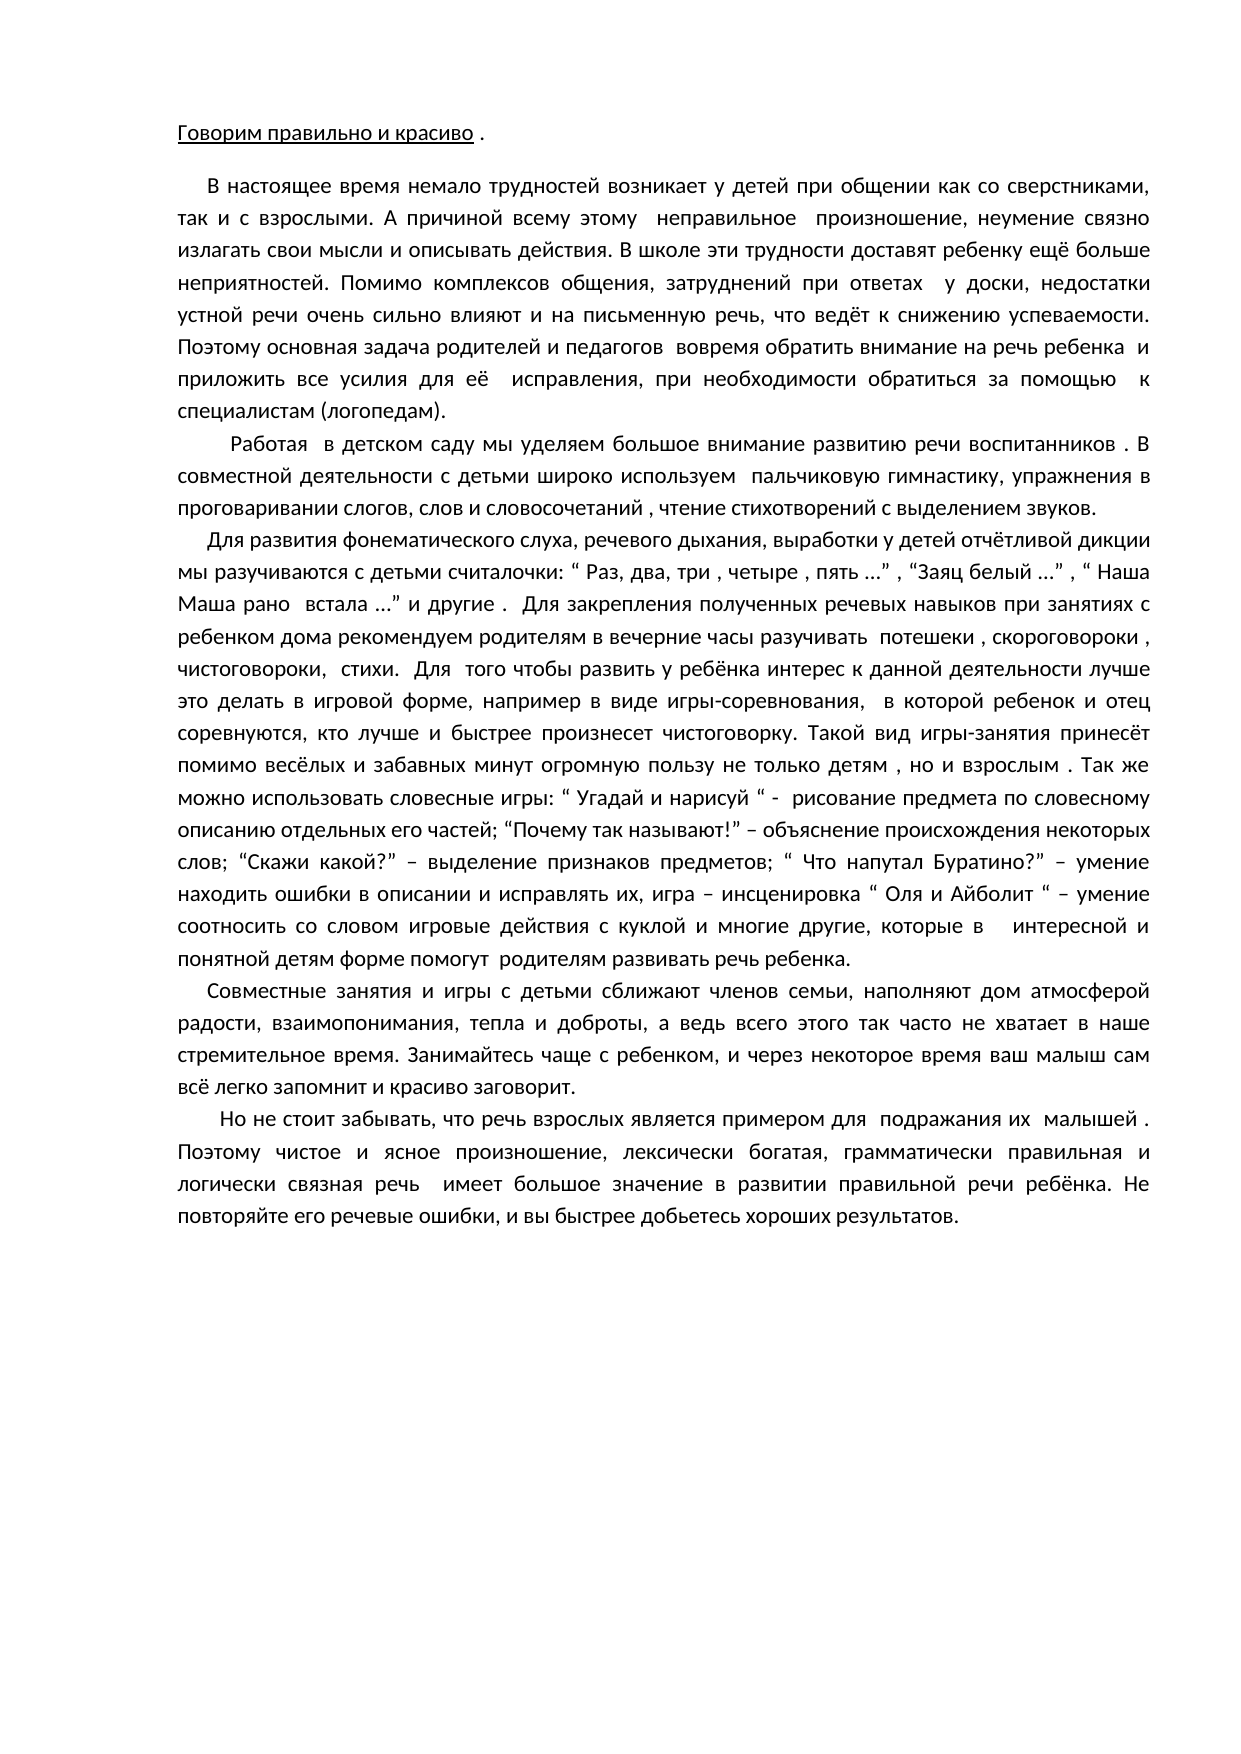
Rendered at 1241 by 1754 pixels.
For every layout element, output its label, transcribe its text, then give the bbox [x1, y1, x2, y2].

text В настоящее время немало трудностей возникает у детей при общении как со сверстниками, так и с взрослыми. А причиной всему этому неправильное произношение, неумение связно излагать свои мысли и описывать действия. В школе эти трудности доставят ребенку ещё больше неприятностей. Помимо комплексов общения, затруднений при ответах у доски, недостатки устной речи очень сильно влияют и на письменную речь, что ведёт к снижению успеваемости. Поэтому основная задача родителей и педагогов вовремя обратить внимание на речь ребенка и приложить все усилия для её исправления, при необходимости обратиться за помощью к специалистам (логопедам). [177, 171, 1152, 424]
text Работая в детском саду мы уделяем большое внимание развитию речи воспитанников . В совместной деятельности с детьми широко используем пальчиковую гимнастику, упражнения в проговаривании слогов, слов и словосочетаний , чтение стихотворений с выделением звуков. [177, 429, 1152, 521]
text Совместные занятия и игры с детьми сближают членов семьи, наполняют дом атмосферой радости, взаимопонимания, тепла и доброты, а ведь всего этого так часто не хватает в наше стремительное время. Занимайтесь чаще с ребенком, и через некоторое время ваш малыш сам всё легко запомнит и красиво заговорит. [177, 976, 1152, 1100]
text Для развития фонематического слуха, речевого дыхания, выработки у детей отчётливой дикции мы разучиваются с детьми считалочки: “ Раз, два, три , четыре , пять …” , “Заяц белый …” , “ Наша Маша рано встала …” и другие . Для закрепления полученных речевых навыков при занятиях с ребенком дома рекомендуем родителям в вечерние часы разучивать потешеки , скороговороки , чистоговороки, стихи. Для того чтобы развить у ребёнка интерес к данной деятельности лучше это делать в игровой форме, например в виде игры-соревнования, в которой ребенок и отец соревнуются, кто лучше и быстрее произнесет чистоговорку. Такой вид игры-занятия принесёт помимо весёлых и забавных минут огромную пользу не только детям , но и взрослым . Так же можно использовать словесные игры: “ Угадай и нарисуй “ - рисование предмета по словесному описанию отдельных его частей; “Почему так называют!” – объяснение происхождения некоторых слов; “Скажи какой?” – выделение признаков предметов; “ Что напутал Буратино?” – умение находить ошибки в описании и исправлять их, игра – инсценировка “ Оля и Айболит “ – умение соотносить со словом игровые действия с куклой и многие другие, которые в интересной и понятной детям форме помогут родителям развивать речь ребенка. [177, 525, 1152, 972]
text Говорим правильно и красиво . [177, 118, 1152, 146]
text Но не стоит забывать, что речь взрослых является примером для подражания их малышей . Поэтому чистое и ясное произношение, лексически богатая, грамматически правильная и логически связная речь имеет большое значение в развитии правильной речи ребёнка. Не повторяйте его речевые ошибки, и вы быстрее добьетесь хороших результатов. [177, 1104, 1152, 1229]
